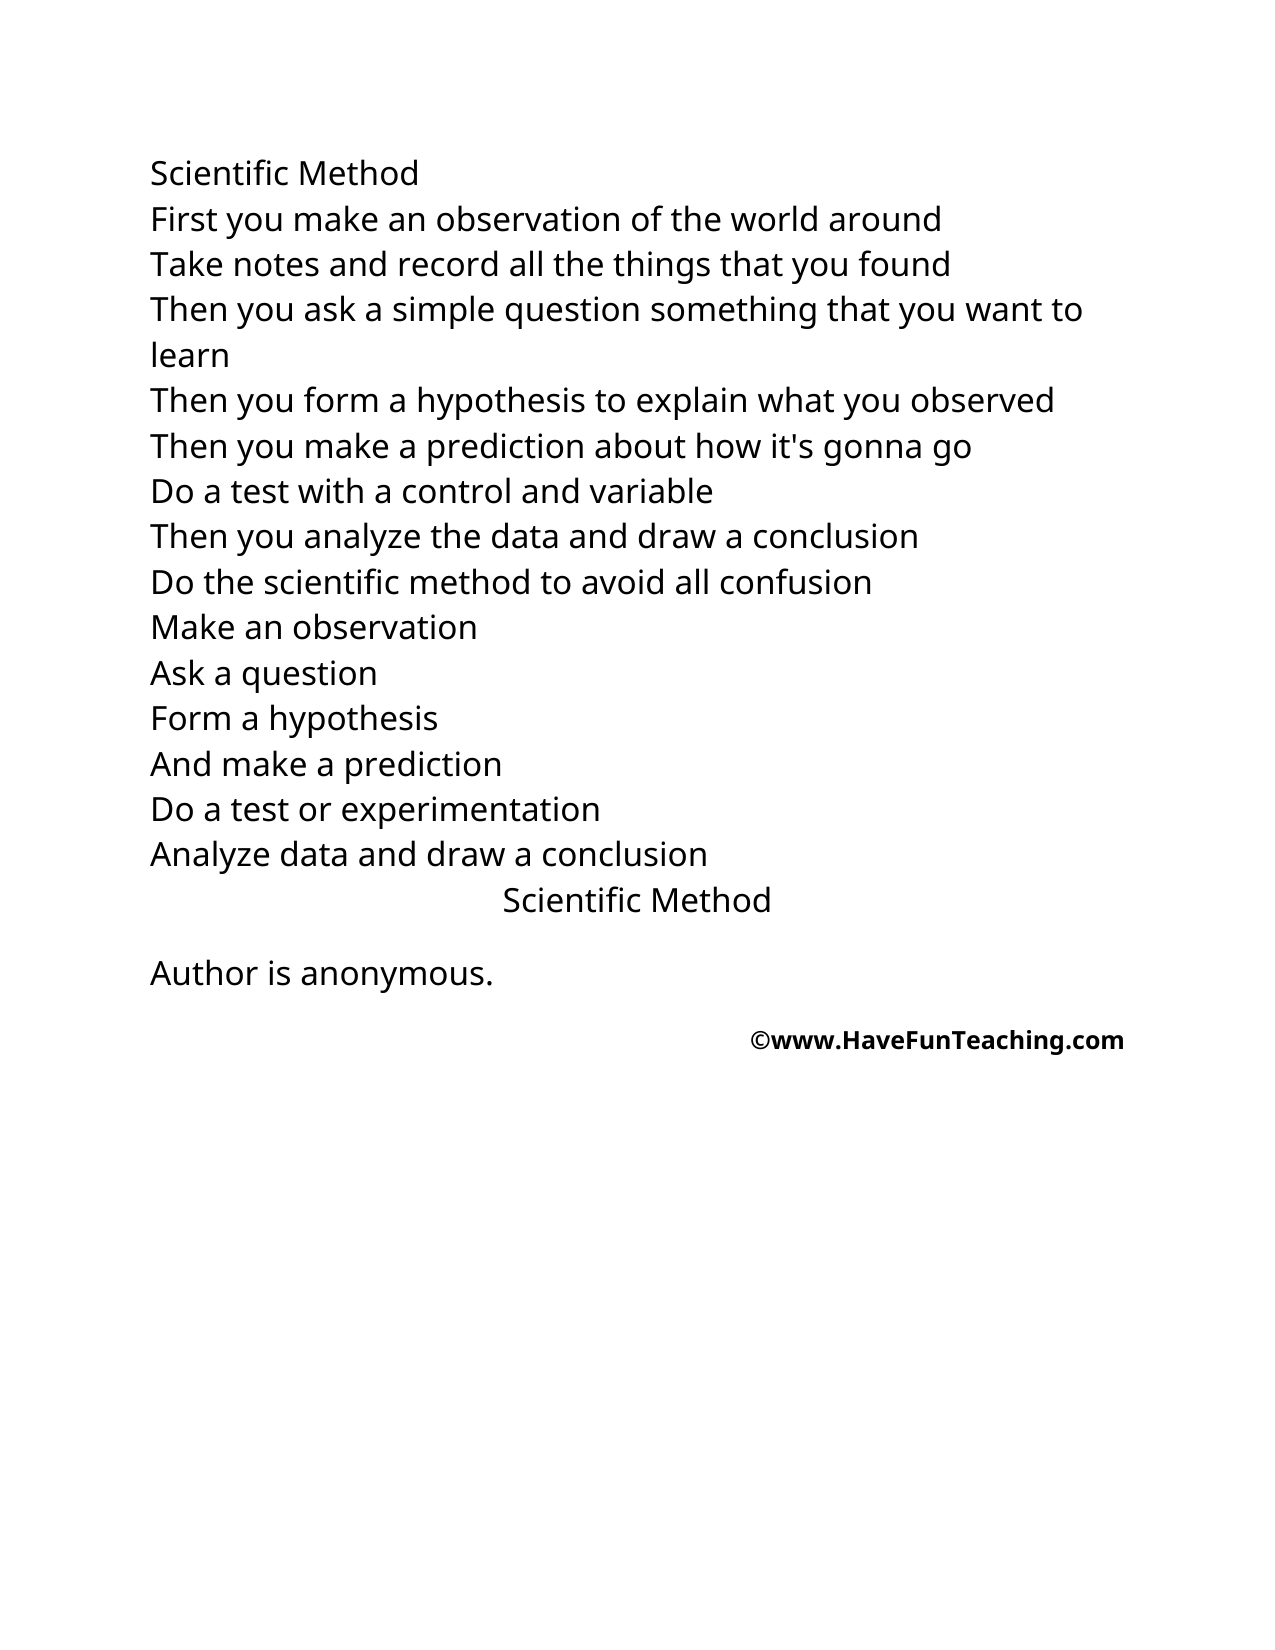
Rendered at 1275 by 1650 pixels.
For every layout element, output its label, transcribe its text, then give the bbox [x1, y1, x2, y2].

text First you make an observation of the world around [150, 195, 1125, 241]
text Take notes and record all the things that you found [150, 241, 1125, 286]
text And make a prediction [150, 740, 1125, 786]
text Then you ask a simple question something that you want to learn [150, 286, 1125, 377]
text Then you make a prediction about how it's gonna go [150, 422, 1125, 468]
text Do a test or experimentation [150, 786, 1125, 831]
text Then you form a hypothesis to explain what you observed [150, 377, 1125, 422]
text Scientific Method [150, 877, 1125, 922]
text ©www.HaveFunTeaching.com [150, 1023, 1125, 1057]
text Author is anonymous. [150, 950, 1125, 995]
text Make an observation [150, 604, 1125, 649]
text Analyze data and draw a conclusion [150, 831, 1125, 877]
text Ask a question [150, 649, 1125, 695]
text Do a test with a control and variable [150, 468, 1125, 513]
text Then you analyze the data and draw a conclusion [150, 513, 1125, 559]
text Form a hypothesis [150, 695, 1125, 740]
text Scientific Method [150, 150, 1125, 195]
text Do the scientific method to avoid all confusion [150, 559, 1125, 604]
